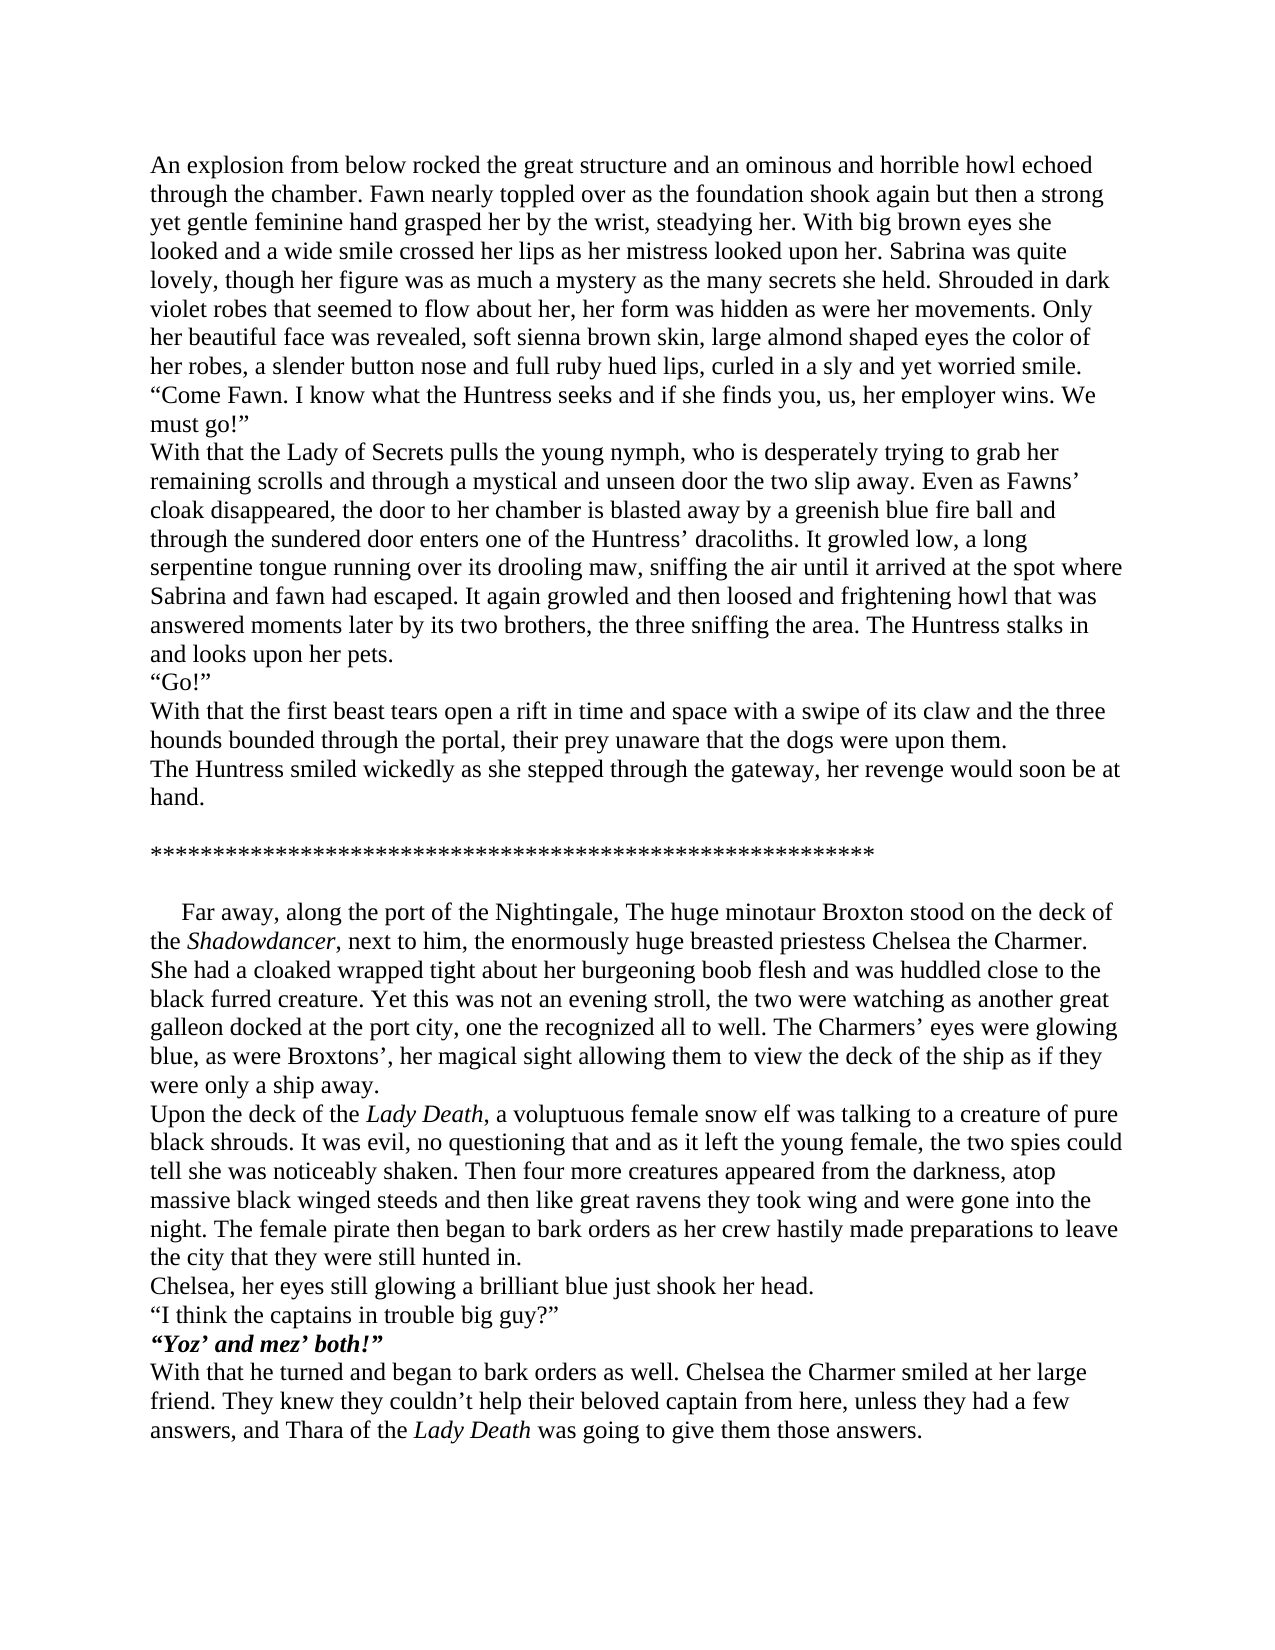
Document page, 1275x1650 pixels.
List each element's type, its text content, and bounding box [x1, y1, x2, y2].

text ********************************************************** [150, 840, 1125, 869]
text An explosion from below rocked the great structure and an ominous and horrible howl echoed through the chamber. Fawn nearly toppled over as the foundation shook again but then a strong yet gentle feminine hand grasped her by the wrist, steadying her. With big brown eyes she looked and a wide smile crossed her lips as her mistress looked upon her. Sabrina was quite lovely, though her figure was as much a mystery as the many secrets she held. Shrouded in dark violet robes that seemed to flow about her, her form was hidden as were her movements. Only her beautiful face was revealed, soft sienna brown skin, large almond shaped eyes the color of her robes, a slender button nose and full ruby hued lips, curled in a sly and yet worried smile. [150, 150, 1125, 380]
text With that he turned and began to bark orders as well. Chelsea the Charmer smiled at her large friend. They knew they couldn’t help their beloved captain from here, unless they had a few answers, and Thara of the Lady Death was going to give them those answers. [150, 1357, 1125, 1444]
text Chelsea, her eyes still glowing a brilliant blue just shook her head. [150, 1271, 1125, 1300]
text Far away, along the port of the Nightingale, The huge minotaur Broxton stood on the deck of the Shadowdancer, next to him, the enormously huge breasted priestess Chelsea the Charmer. She had a cloaked wrapped tight about her burgeoning boob flesh and was huddled close to the black furred creature. Yet this was not an evening stroll, the two were watching as another great galleon docked at the port city, one the recognized all to well. The Charmers’ eyes were glowing blue, as were Broxtons’, her magical sight allowing them to view the deck of the ship as if they were only a ship away. [150, 897, 1125, 1099]
text “Go!” [150, 667, 1125, 696]
text “I think the captains in trouble big guy?” [150, 1300, 1125, 1329]
text With that the first beast tears open a rift in time and space with a swipe of its claw and the three hounds bounded through the portal, their prey unaware that the dogs were upon them. [150, 696, 1125, 754]
text “Yoz’ and mez’ both!” [150, 1329, 1125, 1357]
text The Huntress smiled wickedly as she stepped through the gateway, her revenge would soon be at hand. [150, 754, 1125, 811]
text With that the Lady of Secrets pulls the young nymph, who is desperately trying to grab her remaining scrolls and through a mystical and unseen door the two slip away. Even as Fawns’ cloak disappeared, the door to her chamber is blasted away by a greenish blue fire ball and through the sundered door enters one of the Huntress’ dracoliths. It growled low, a long serpentine tongue running over its drooling maw, sniffing the air until it arrived at the spot where Sabrina and fawn had escaped. It again growled and then loosed and frightening howl that was answered moments later by its two brothers, the three sniffing the area. The Huntress stalks in and looks upon her pets. [150, 437, 1125, 667]
text “Come Fawn. I know what the Huntress seeks and if she finds you, us, her employer wins. We must go!” [150, 380, 1125, 437]
text Upon the deck of the Lady Death, a voluptuous female snow elf was talking to a creature of pure black shrouds. It was evil, no questioning that and as it left the young female, the two spies could tell she was noticeably shaken. Then four more creatures appeared from the darkness, atop massive black winged steeds and then like great ravens they took wing and were gone into the night. The female pirate then began to bark orders as her crew hastily made preparations to leave the city that they were still hunted in. [150, 1099, 1125, 1271]
